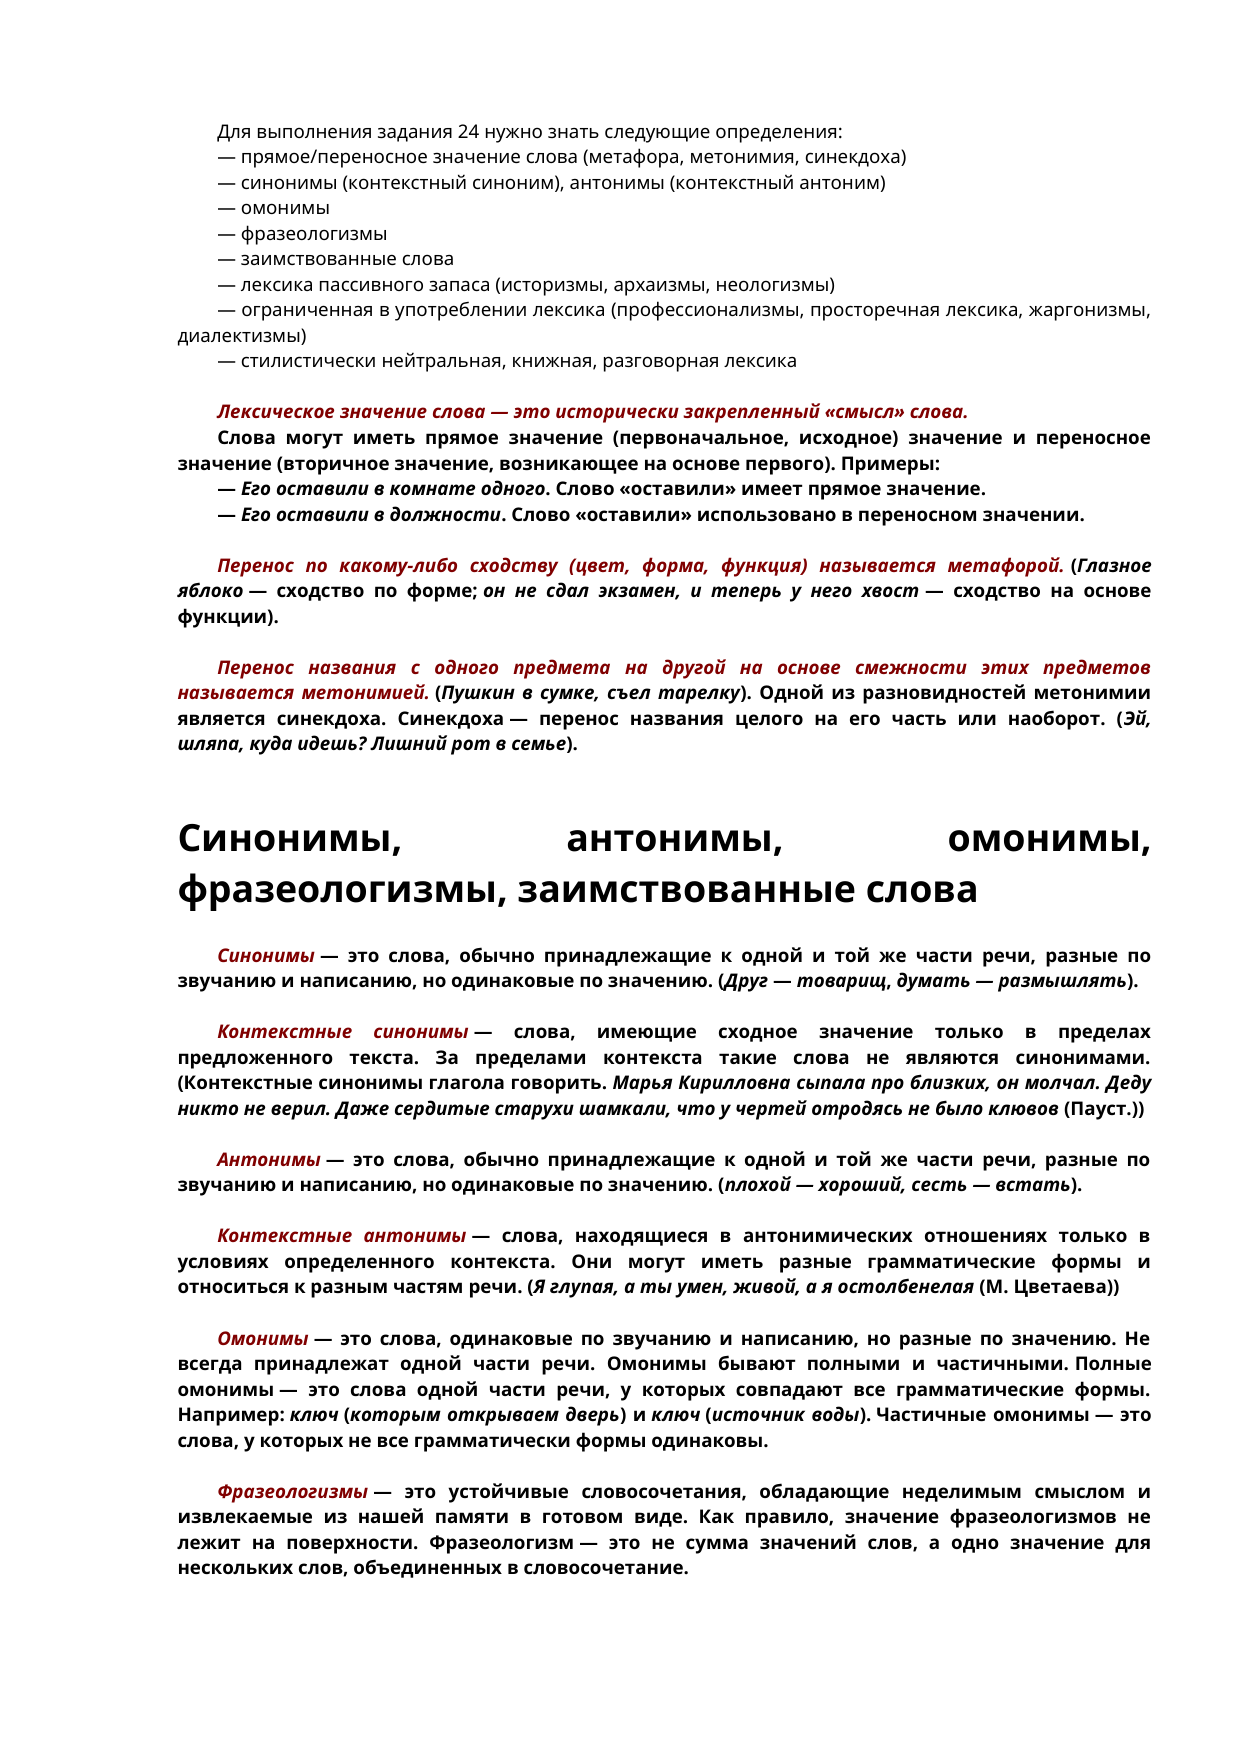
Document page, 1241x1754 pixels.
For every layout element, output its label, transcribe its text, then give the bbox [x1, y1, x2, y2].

text Омонимы — это слова, одинаковые по звучанию и написанию, но разные по значению. Не всегда принадлежат одной части речи. Омонимы бывают полными и частичными. Полные омонимы — это слова одной части речи, у которых совпадают все грамматические формы. Например: ключ (которым открываем дверь) и ключ (источник воды). Частичные омонимы — это слова, у которых не все грамматически формы одинаковы. [177, 1325, 1152, 1452]
text — синонимы (контекстный синоним), антонимы (контекстный антоним) [177, 169, 1152, 195]
text Антонимы — это слова, обычно принадлежащие к одной и той же части речи, разные по звучанию и написанию, но одинаковые по значению. (плохой — хороший, сесть — встать). [177, 1146, 1152, 1197]
text — фразеологизмы [177, 220, 1152, 246]
text — омонимы [177, 195, 1152, 220]
text — ограниченная в употреблении лексика (профессионализмы, просторечная лексика, жаргонизмы, диалектизмы) [177, 297, 1152, 348]
text Для выполнения задания 24 нужно знать следующие определения: [177, 118, 1152, 144]
text — заимствованные слова [177, 246, 1152, 271]
text Контекстные синонимы — слова, имеющие сходное значение только в пределах предложенного текста. За пределами контекста такие слова не являются синонимами. (Контекстные синонимы глагола говорить. Марья Кирилловна сыпала про близких, он молчал. Деду никто не верил. Даже сердитые старухи шамкали, что у чертей отродясь не было клювов (Пауст.)) [177, 1019, 1152, 1121]
text Перенос названия с одного предмета на другой на основе смежности этих предметов называется метонимией. (Пушкин в сумке, съел тарелку). Одной из разновидностей метонимии является синекдоха. Синекдоха — перенос названия целого на его часть или наоборот. (Эй, шляпа, куда идешь? Лишний рот в семье). [177, 654, 1152, 756]
text — стилистически нейтральная, книжная, разговорная лексика [177, 348, 1152, 373]
text Синонимы, антонимы, омонимы, фразеологизмы, заимствованные слова [177, 811, 1152, 913]
text Синонимы — это слова, обычно принадлежащие к одной и той же части речи, разные по звучанию и написанию, но одинаковые по значению. (Друг — товарищ, думать — размышлять). [177, 942, 1152, 993]
text — Его оставили в комнате одного. Слово «оставили» имеет прямое значение. [177, 475, 1152, 501]
text Фразеологизмы — это устойчивые словосочетания, обладающие неделимым смыслом и извлекаемые из нашей памяти в готовом виде. Как правило, значение фразеологизмов не лежит на поверхности. Фразеологизм — это не сумма значений слов, а одно значение для нескольких слов, объединенных в словосочетание. [177, 1478, 1152, 1580]
text Контекстные антонимы — слова, находящиеся в антонимических отношениях только в условиях определенного контекста. Они могут иметь разные грамматические формы и относиться к разным частям речи. (Я глупая, а ты умен, живой, а я остолбенелая (М. Цветаева)) [177, 1223, 1152, 1299]
text Перенос по какому-либо сходству (цвет, форма, функция) называется метафорой. (Глазное яблоко — сходство по форме; он не сдал экзамен, и теперь у него хвост — сходство на основе функции). [177, 552, 1152, 628]
text — лексика пассивного запаса (историзмы, архаизмы, неологизмы) [177, 271, 1152, 297]
text Слова могут иметь прямое значение (первоначальное, исходное) значение и переносное значение (вторичное значение, возникающее на основе первого). Примеры: [177, 424, 1152, 475]
text — Его оставили в должности. Слово «оставили» использовано в переносном значении. [177, 501, 1152, 526]
text Лексическое значение слова — это исторически закрепленный «смысл» слова. [177, 399, 1152, 424]
text — прямое/переносное значение слова (метафора, метонимия, синекдоха) [177, 144, 1152, 169]
